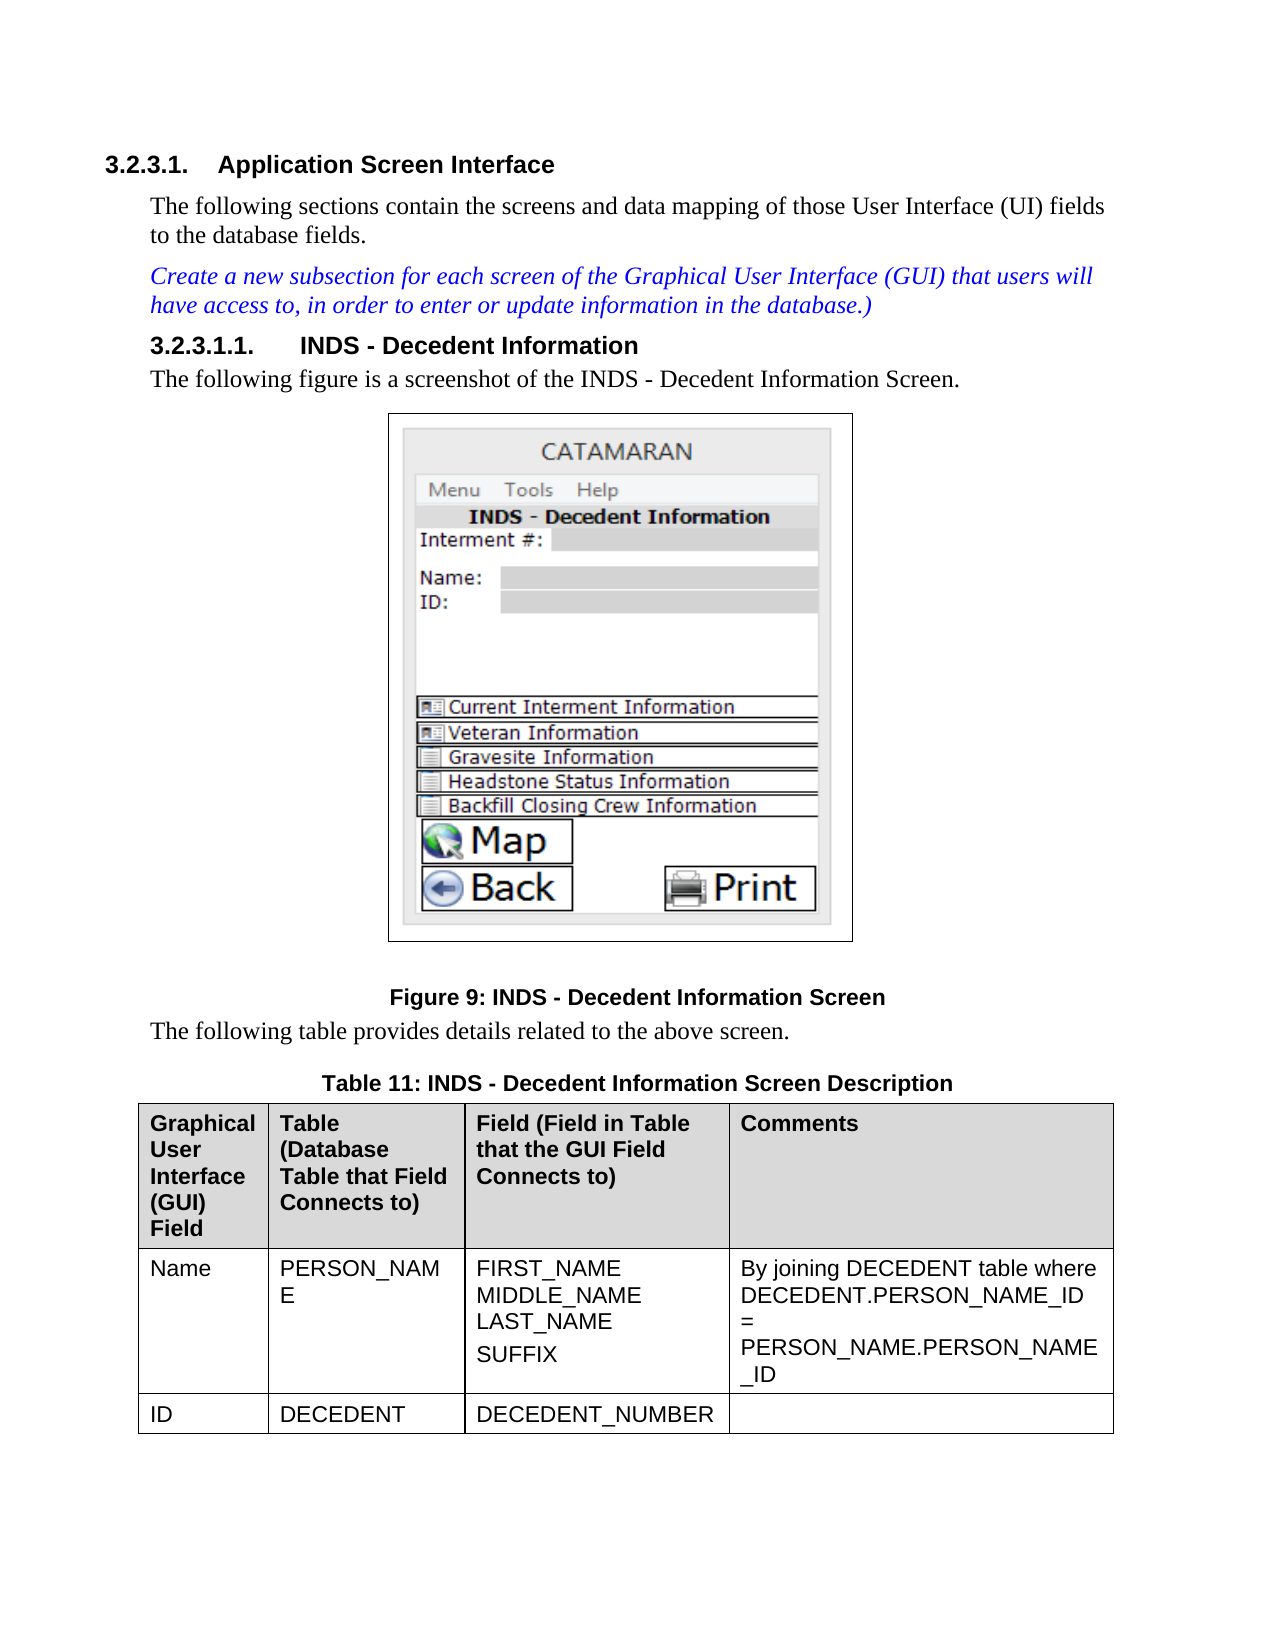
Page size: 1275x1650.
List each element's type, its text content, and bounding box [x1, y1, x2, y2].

table_cell By joining DECEDENT table where DECEDENT.PERSON_NAME_ID = PERSON_NAME.PERSON_NAME_ID [730, 1249, 1113, 1393]
text The following sections contain the screens and data mapping of those User Interface (UI) fields to the database fields. [150, 191, 1125, 249]
table_cell PERSON_NAME [269, 1249, 464, 1393]
text The following figure is a screenshot of the INDS - Decedent Information Screen. [150, 364, 1125, 393]
picture [389, 414, 852, 941]
table_header Field (Field in Table that the GUI Field Connects to) [466, 1104, 729, 1248]
text Create a new subsection for each screen of the Graphical User Interface (GUI) that users will have access to, in order to enter or update information in the database.) [150, 261, 1125, 319]
subtitle Application Screen Interface [105, 150, 1125, 179]
table_cell FIRST_NAME MIDDLE_NAME LAST_NAME SUFFIX [466, 1249, 729, 1393]
table_cell DECEDENT_NUMBER [466, 1394, 729, 1433]
text Figure 9: INDS - Decedent Information Screen [150, 984, 1125, 1010]
table_cell DECEDENT [269, 1394, 464, 1433]
table_header Table (Database Table that Field Connects to) [269, 1104, 464, 1248]
table_cell ID [139, 1394, 268, 1433]
table_header Comments [730, 1104, 1113, 1248]
text Table 11: INDS - Decedent Information Screen Description [150, 1070, 1125, 1096]
table_header Graphical User Interface (GUI) Field [139, 1104, 268, 1248]
text The following table provides details related to the above screen. [150, 1016, 1125, 1045]
subtitle INDS - Decedent Information [150, 331, 1125, 360]
table_cell Name [139, 1249, 268, 1393]
table_cell [730, 1394, 1113, 1433]
